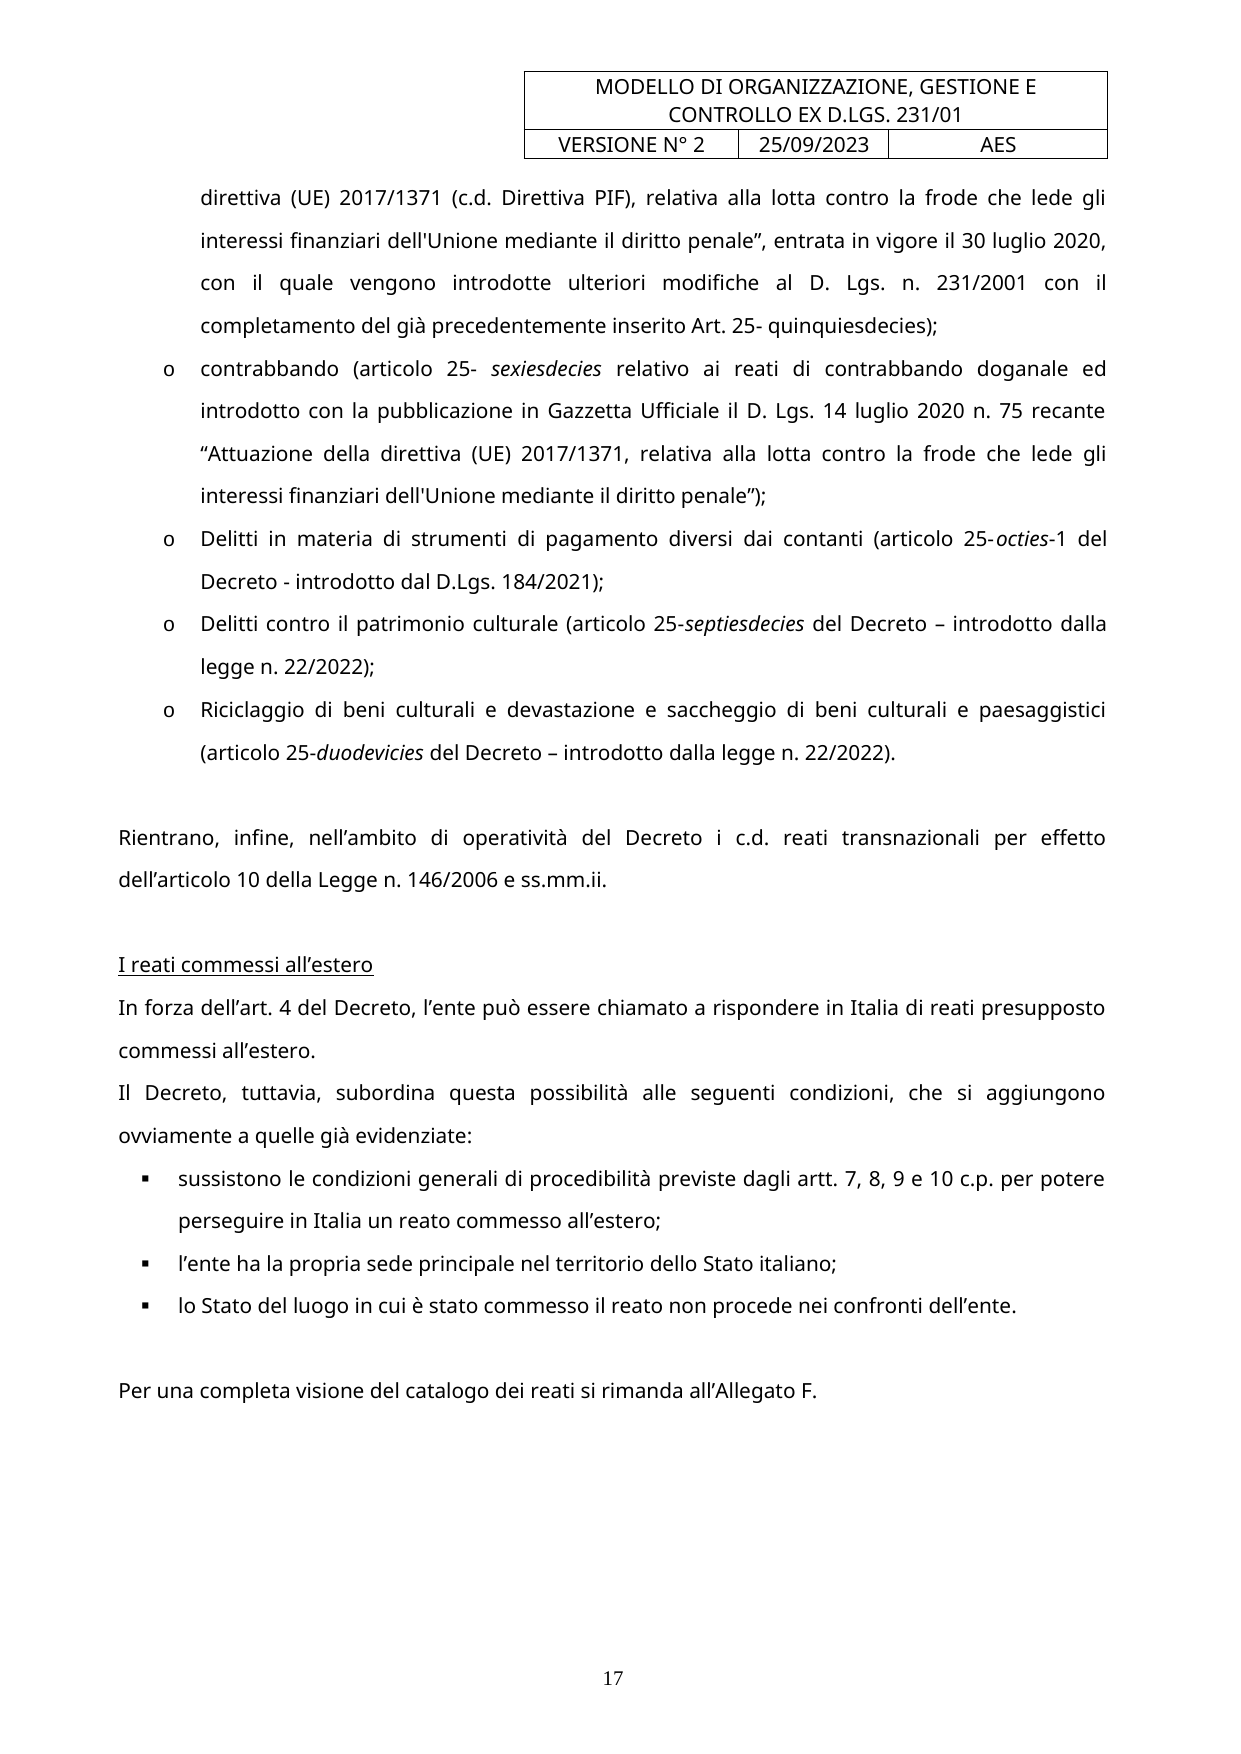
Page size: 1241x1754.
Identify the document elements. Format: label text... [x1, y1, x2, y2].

list contrabbando (articolo 25- sexiesdecies relativo ai reati di contrabbando doganale ed introdotto con la pubblicazione in Gazzetta Ufficiale il D. Lgs. 14 luglio 2020 n. 75 recante “Attuazione della direttiva (UE) 2017/1371, relativa alla lotta contro la frode che lede gli interessi finanziari dell'Unione mediante il diritto penale”); [163, 354, 1107, 510]
list Riciclaggio di beni culturali e devastazione e saccheggio di beni culturali e paesaggistici (articolo 25-duodevicies del Decreto – introdotto dalla legge n. 22/2022). [163, 695, 1107, 766]
text Il Decreto, tuttavia, subordina questa possibilità alle seguenti condizioni, che si aggiungono ovviamente a quelle già evidenziate: [118, 1078, 1107, 1149]
list sussistono le condizioni generali di procedibilità previste dagli artt. 7, 8, 9 e 10 c.p. per potere perseguire in Italia un reato commesso all’estero; [140, 1164, 1107, 1235]
list Delitti in materia di strumenti di pagamento diversi dai contanti (articolo 25-octies-1 del Decreto - introdotto dal D.Lgs. 184/2021); [163, 524, 1107, 595]
list Delitti contro il patrimonio culturale (articolo 25-septiesdecies del Decreto – introdotto dalla legge n. 22/2022); [163, 609, 1107, 681]
text I reati commessi all’estero [118, 951, 1107, 979]
text Per una completa visione del catalogo dei reati si rimanda all’Allegato F. [118, 1377, 1107, 1405]
text Rientrano, infine, nell’ambito di operatività del Decreto i c.d. reati transnazionali per effetto dell’articolo 10 della Legge n. 146/2006 e ss.mm.ii. [118, 823, 1107, 894]
list lo Stato del luogo in cui è stato commesso il reato non procede nei confronti dell’ente. [140, 1291, 1107, 1320]
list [163, 183, 1107, 339]
text In forza dell’art. 4 del Decreto, l’ente può essere chiamato a rispondere in Italia di reati presupposto commessi all’estero. [118, 993, 1107, 1064]
list l’ente ha la propria sede principale nel territorio dello Stato italiano; [140, 1249, 1107, 1277]
